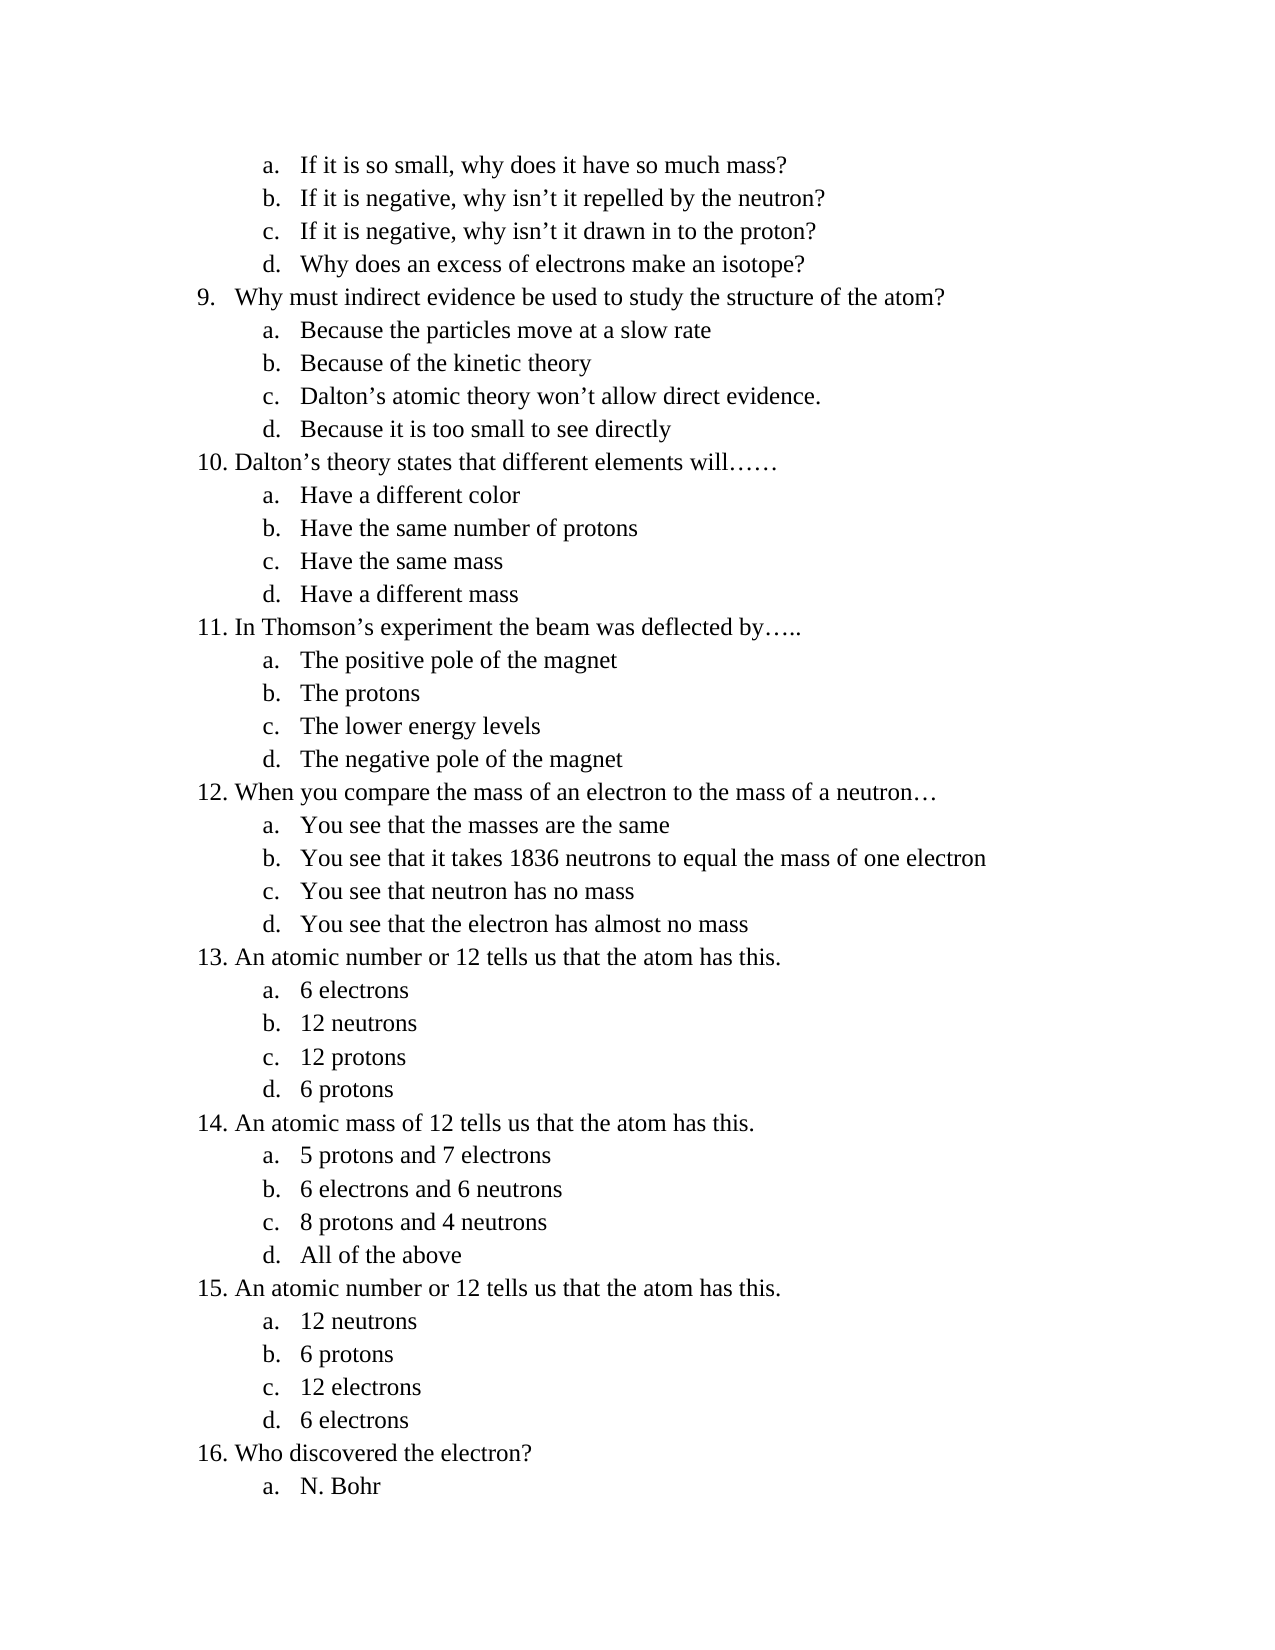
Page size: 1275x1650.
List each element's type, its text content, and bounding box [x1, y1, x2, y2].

list You see that it takes 1836 neutrons to equal the mass of one electron [262, 843, 1125, 872]
list Have a different mass [262, 579, 1125, 608]
list The lower energy levels [262, 711, 1125, 740]
list Because the particles move at a slow rate [262, 315, 1125, 344]
list An atomic mass of 12 tells us that the atom has this. [197, 1108, 1125, 1136]
list Why must indirect evidence be used to study the structure of the atom? [197, 282, 1125, 311]
list 12 neutrons [262, 1008, 1125, 1037]
list You see that the masses are the same [262, 810, 1125, 839]
list Dalton’s theory states that different elements will…… [197, 447, 1125, 476]
list Who discovered the electron? [197, 1438, 1125, 1467]
list If it is negative, why isn’t it drawn in to the proton? [262, 216, 1125, 245]
list 5 protons and 7 electrons [262, 1141, 1125, 1169]
list 12 protons [262, 1042, 1125, 1070]
list Have a different color [262, 480, 1125, 509]
list 6 protons [262, 1339, 1125, 1367]
list In Thomson’s experiment the beam was deflected by….. [197, 612, 1125, 641]
list All of the above [262, 1240, 1125, 1268]
list The positive pole of the magnet [262, 645, 1125, 674]
list You see that the electron has almost no mass [262, 909, 1125, 938]
list The negative pole of the magnet [262, 744, 1125, 773]
list An atomic number or 12 tells us that the atom has this. [197, 942, 1125, 971]
list 6 electrons [262, 1405, 1125, 1433]
list 6 protons [262, 1074, 1125, 1103]
list Because of the kinetic theory [262, 348, 1125, 377]
list 6 electrons and 6 neutrons [262, 1174, 1125, 1202]
list An atomic number or 12 tells us that the atom has this. [197, 1273, 1125, 1301]
list 12 electrons [262, 1372, 1125, 1401]
list Because it is too small to see directly [262, 414, 1125, 443]
list 8 protons and 4 neutrons [262, 1207, 1125, 1235]
list When you compare the mass of an electron to the mass of a neutron… [197, 777, 1125, 806]
list If it is so small, why does it have so much mass? [262, 150, 1125, 179]
list Dalton’s atomic theory won’t allow direct evidence. [262, 381, 1125, 410]
list If it is negative, why isn’t it repelled by the neutron? [262, 183, 1125, 212]
list Have the same mass [262, 546, 1125, 575]
list N. Bohr [262, 1471, 1125, 1499]
list Have the same number of protons [262, 513, 1125, 542]
list The protons [262, 678, 1125, 707]
list You see that neutron has no mass [262, 876, 1125, 905]
list 12 neutrons [262, 1306, 1125, 1334]
list Why does an excess of electrons make an isotope? [262, 249, 1125, 278]
list 6 electrons [262, 976, 1125, 1004]
